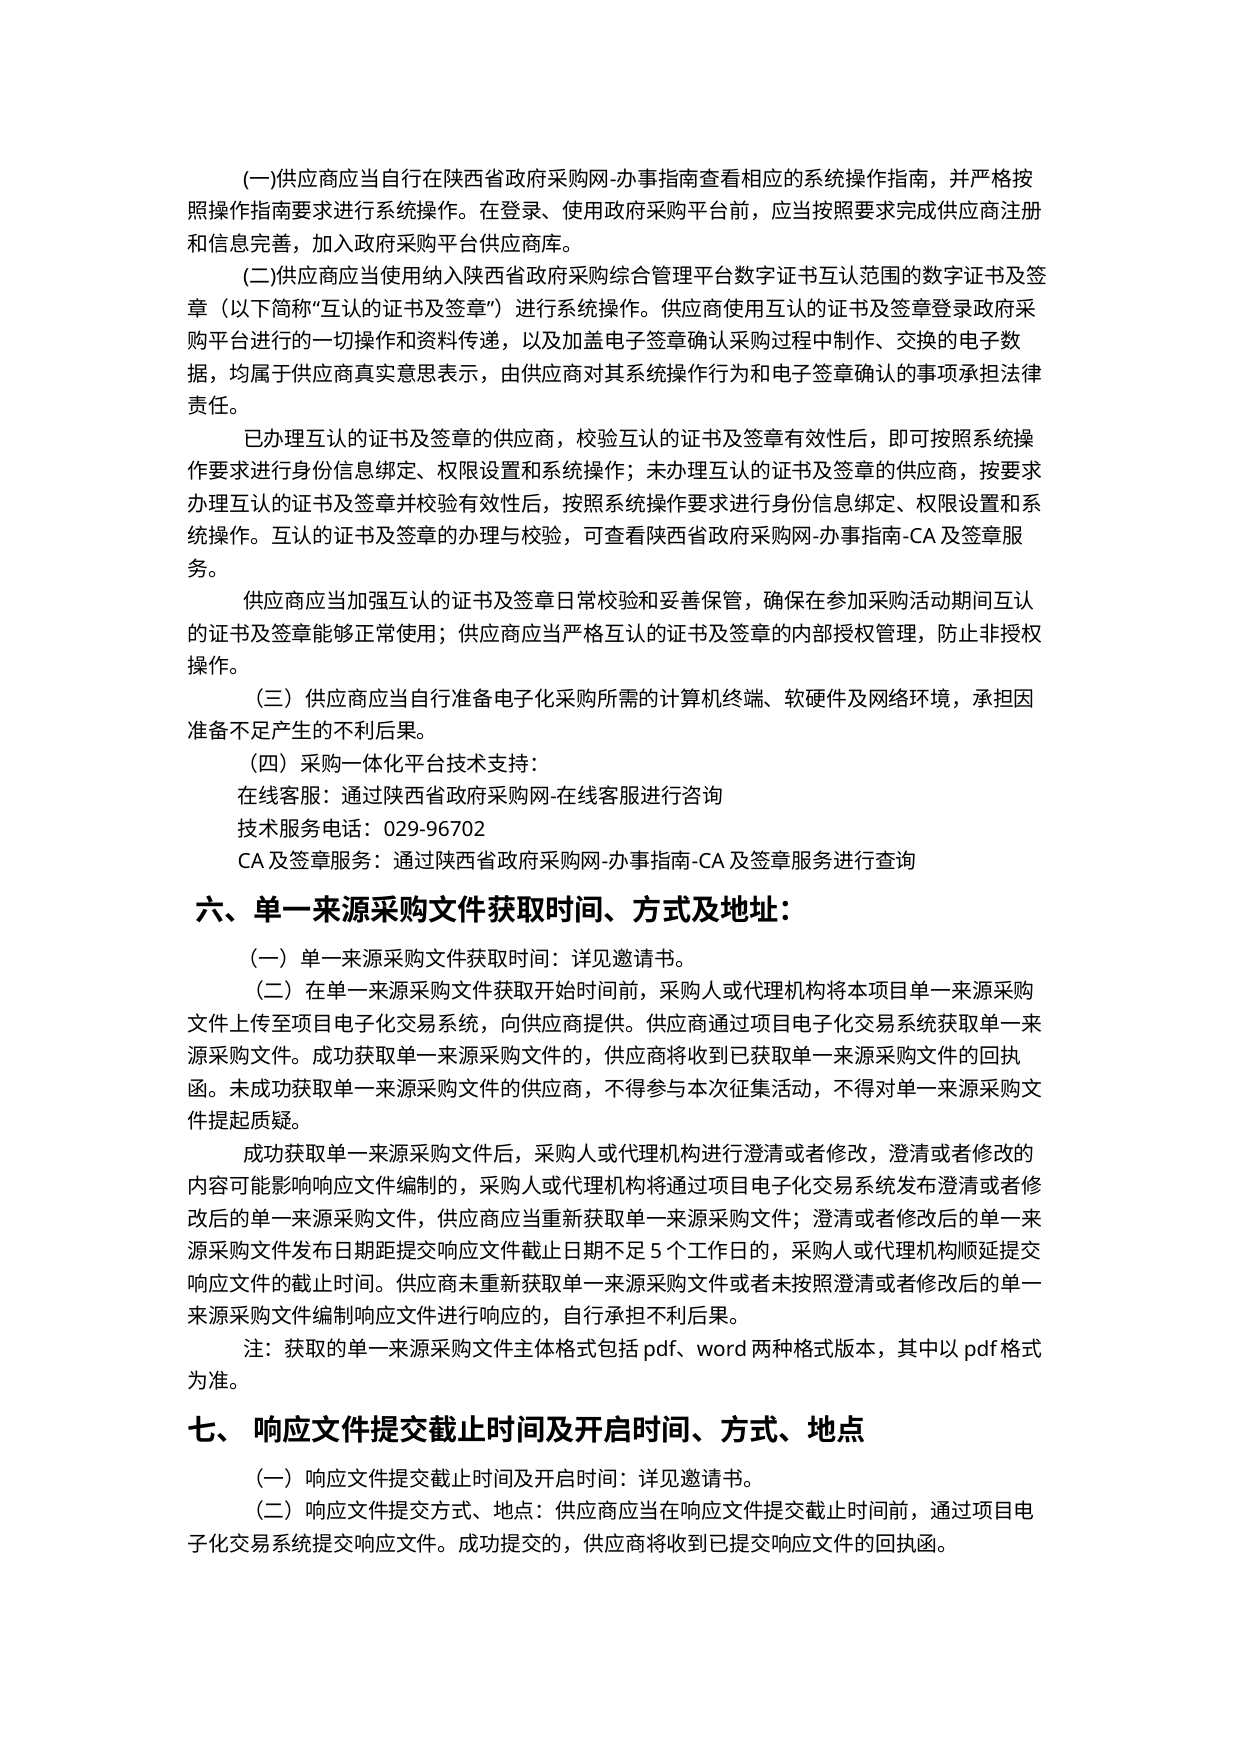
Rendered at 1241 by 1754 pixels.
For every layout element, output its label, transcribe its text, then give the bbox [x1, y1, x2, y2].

text 供应商应当加强互认的证书及签章日常校验和妥善保管，确保在参加采购活动期间互认的证书及签章能够正常使用；供应商应当严格互认的证书及签章的内部授权管理，防止非授权操作。 [187, 584, 1053, 682]
text (二)供应商应当使用纳入陕西省政府采购综合管理平台数字证书互认范围的数字证书及签章（以下简称“互认的证书及签章”）进行系统操作。供应商使用互认的证书及签章登录政府采购平台进行的一切操作和资料传递，以及加盖电子签章确认采购过程中制作、交换的电子数据，均属于供应商真实意思表示，由供应商对其系统操作行为和电子签章确认的事项承担法律责任。 [187, 259, 1053, 422]
text （二）在单一来源采购文件获取开始时间前，采购人或代理机构将本项目单一来源采购文件上传至项目电子化交易系统，向供应商提供。供应商通过项目电子化交易系统获取单一来源采购文件。成功获取单一来源采购文件的，供应商将收到已获取单一来源采购文件的回执函。未成功获取单一来源采购文件的供应商，不得参与本次征集活动，不得对单一来源采购文件提起质疑。 [187, 974, 1053, 1137]
text （一）响应文件提交截止时间及开启时间：详见邀请书。 [187, 1462, 1053, 1494]
text 六、单一来源采购文件获取时间、方式及地址： [187, 877, 1053, 942]
text 技术服务电话：029-96702 [187, 812, 1053, 844]
text (一)供应商应当自行在陕西省政府采购网-办事指南查看相应的系统操作指南，并严格按照操作指南要求进行系统操作。在登录、使用政府采购平台前，应当按照要求完成供应商注册和信息完善，加入政府采购平台供应商库。 [187, 162, 1053, 259]
text 注：获取的单一来源采购文件主体格式包括pdf、word两种格式版本，其中以pdf格式为准。 [187, 1332, 1053, 1397]
text 成功获取单一来源采购文件后，采购人或代理机构进行澄清或者修改，澄清或者修改的内容可能影响响应文件编制的，采购人或代理机构将通过项目电子化交易系统发布澄清或者修改后的单一来源采购文件，供应商应当重新获取单一来源采购文件；澄清或者修改后的单一来源采购文件发布日期距提交响应文件截止日期不足5个工作日的，采购人或代理机构顺延提交响应文件的截止时间。供应商未重新获取单一来源采购文件或者未按照澄清或者修改后的单一来源采购文件编制响应文件进行响应的，自行承担不利后果。 [187, 1137, 1053, 1332]
text （四）采购一体化平台技术支持： [187, 747, 1053, 779]
text CA及签章服务：通过陕西省政府采购网-办事指南-CA及签章服务进行查询 [187, 844, 1053, 877]
text （二）响应文件提交方式、地点：供应商应当在响应文件提交截止时间前，通过项目电子化交易系统提交响应文件。成功提交的，供应商将收到已提交响应文件的回执函。 [187, 1494, 1053, 1559]
text （一）单一来源采购文件获取时间：详见邀请书。 [187, 942, 1053, 974]
text 七、 响应文件提交截止时间及开启时间、方式、地点 [187, 1397, 1053, 1462]
text （三）供应商应当自行准备电子化采购所需的计算机终端、软硬件及网络环境，承担因准备不足产生的不利后果。 [187, 682, 1053, 747]
text 已办理互认的证书及签章的供应商，校验互认的证书及签章有效性后，即可按照系统操作要求进行身份信息绑定、权限设置和系统操作；未办理互认的证书及签章的供应商，按要求办理互认的证书及签章并校验有效性后，按照系统操作要求进行身份信息绑定、权限设置和系统操作。互认的证书及签章的办理与校验，可查看陕西省政府采购网-办事指南-CA及签章服务。 [187, 422, 1053, 584]
text 在线客服：通过陕西省政府采购网-在线客服进行咨询 [187, 779, 1053, 812]
